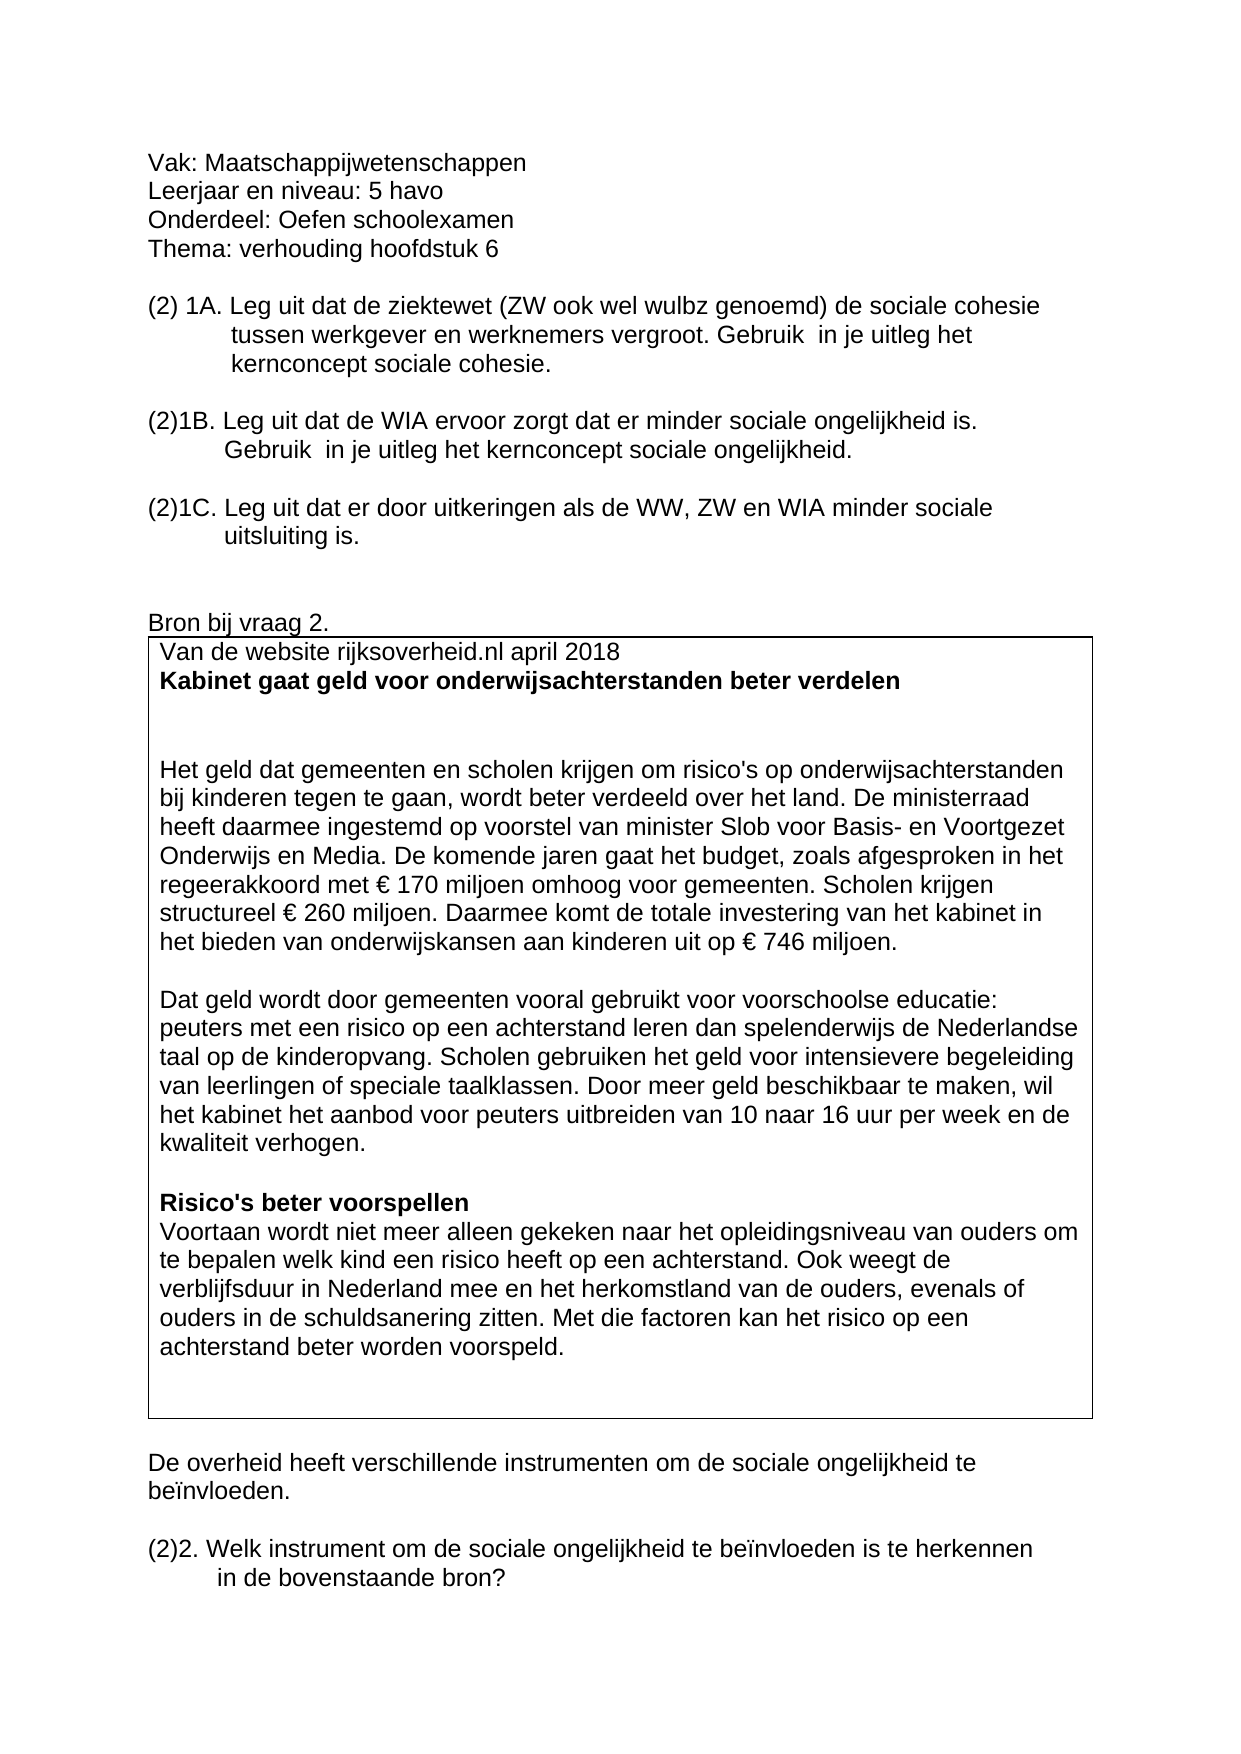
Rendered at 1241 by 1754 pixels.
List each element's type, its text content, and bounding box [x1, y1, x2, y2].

text Thema: verhouding hoofdstuk 6 [148, 234, 1093, 263]
text Gebruik in je uitleg het kernconcept sociale ongelijkheid. [148, 435, 1093, 464]
text Vak: Maatschappijwetenschappen [148, 148, 1093, 176]
text (2)2. Welk instrument om de sociale ongelijkheid te beïnvloeden is te herkennen [148, 1534, 1093, 1562]
text Bron bij vraag 2. [148, 608, 1093, 636]
text kernconcept sociale cohesie. [148, 349, 1093, 378]
text (2)1C. Leg uit dat er door uitkeringen als de WW, ZW en WIA minder sociale [148, 493, 1093, 521]
text in de bovenstaande bron? [148, 1562, 1093, 1591]
text De overheid heeft verschillende instrumenten om de sociale ongelijkheid te beïnvloeden. [148, 1447, 1093, 1505]
text tussen werkgever en werknemers vergroot. Gebruik in je uitleg het [148, 320, 1093, 349]
text Leerjaar en niveau: 5 havo [148, 176, 1093, 205]
text (2)1B. Leg uit dat de WIA ervoor zorgt dat er minder sociale ongelijkheid is. [148, 406, 1093, 435]
table_header Van de website rijksoverheid.nl april 2018 Kabinet gaat geld voor onderwijsachterstanden beter verdelen Het geld dat gemeenten en scholen krijgen om risico's op onderwijsachterstanden bij kinderen tegen te gaan, wordt beter verdeeld over het land. De ministerraad heeft daarmee ingestemd op voorstel van minister Slob voor Basis- en Voortgezet Onderwijs en Media. De komende jaren gaat het budget, zoals afgesproken in het regeerakkoord met € 170 miljoen omhoog voor gemeenten. Scholen krijgen structureel € 260 miljoen. Daarmee komt de totale investering van het kabinet in het bieden van onderwijskansen aan kinderen uit op € 746 miljoen. Dat geld wordt door gemeenten vooral gebruikt voor voorschoolse educatie: peuters met een risico op een achterstand leren dan spelenderwijs de Nederlandse taal op de kinderopvang. Scholen gebruiken het geld voor intensievere begeleiding van leerlingen of speciale taalklassen. Door meer geld beschikbaar te maken, wil het kabinet het aanbod voor peuters uitbreiden van 10 naar 16 uur per week en de kwaliteit verhogen. Risico's beter voorspellen Voortaan wordt niet meer alleen gekeken naar het opleidingsniveau van ouders om te bepalen welk kind een risico heeft op een achterstand. Ook weegt de verblijfsduur in Nederland mee en het herkomstland van de ouders, evenals of ouders in de schuldsanering zitten. Met die factoren kan het risico op een achterstand beter worden voorspeld. [149, 638, 1092, 1418]
text Onderdeel: Oefen schoolexamen [148, 205, 1093, 234]
text uitsluiting is. [148, 521, 1093, 550]
text (2) 1A. Leg uit dat de ziektewet (ZW ook wel wulbz genoemd) de sociale cohesie [148, 291, 1093, 320]
